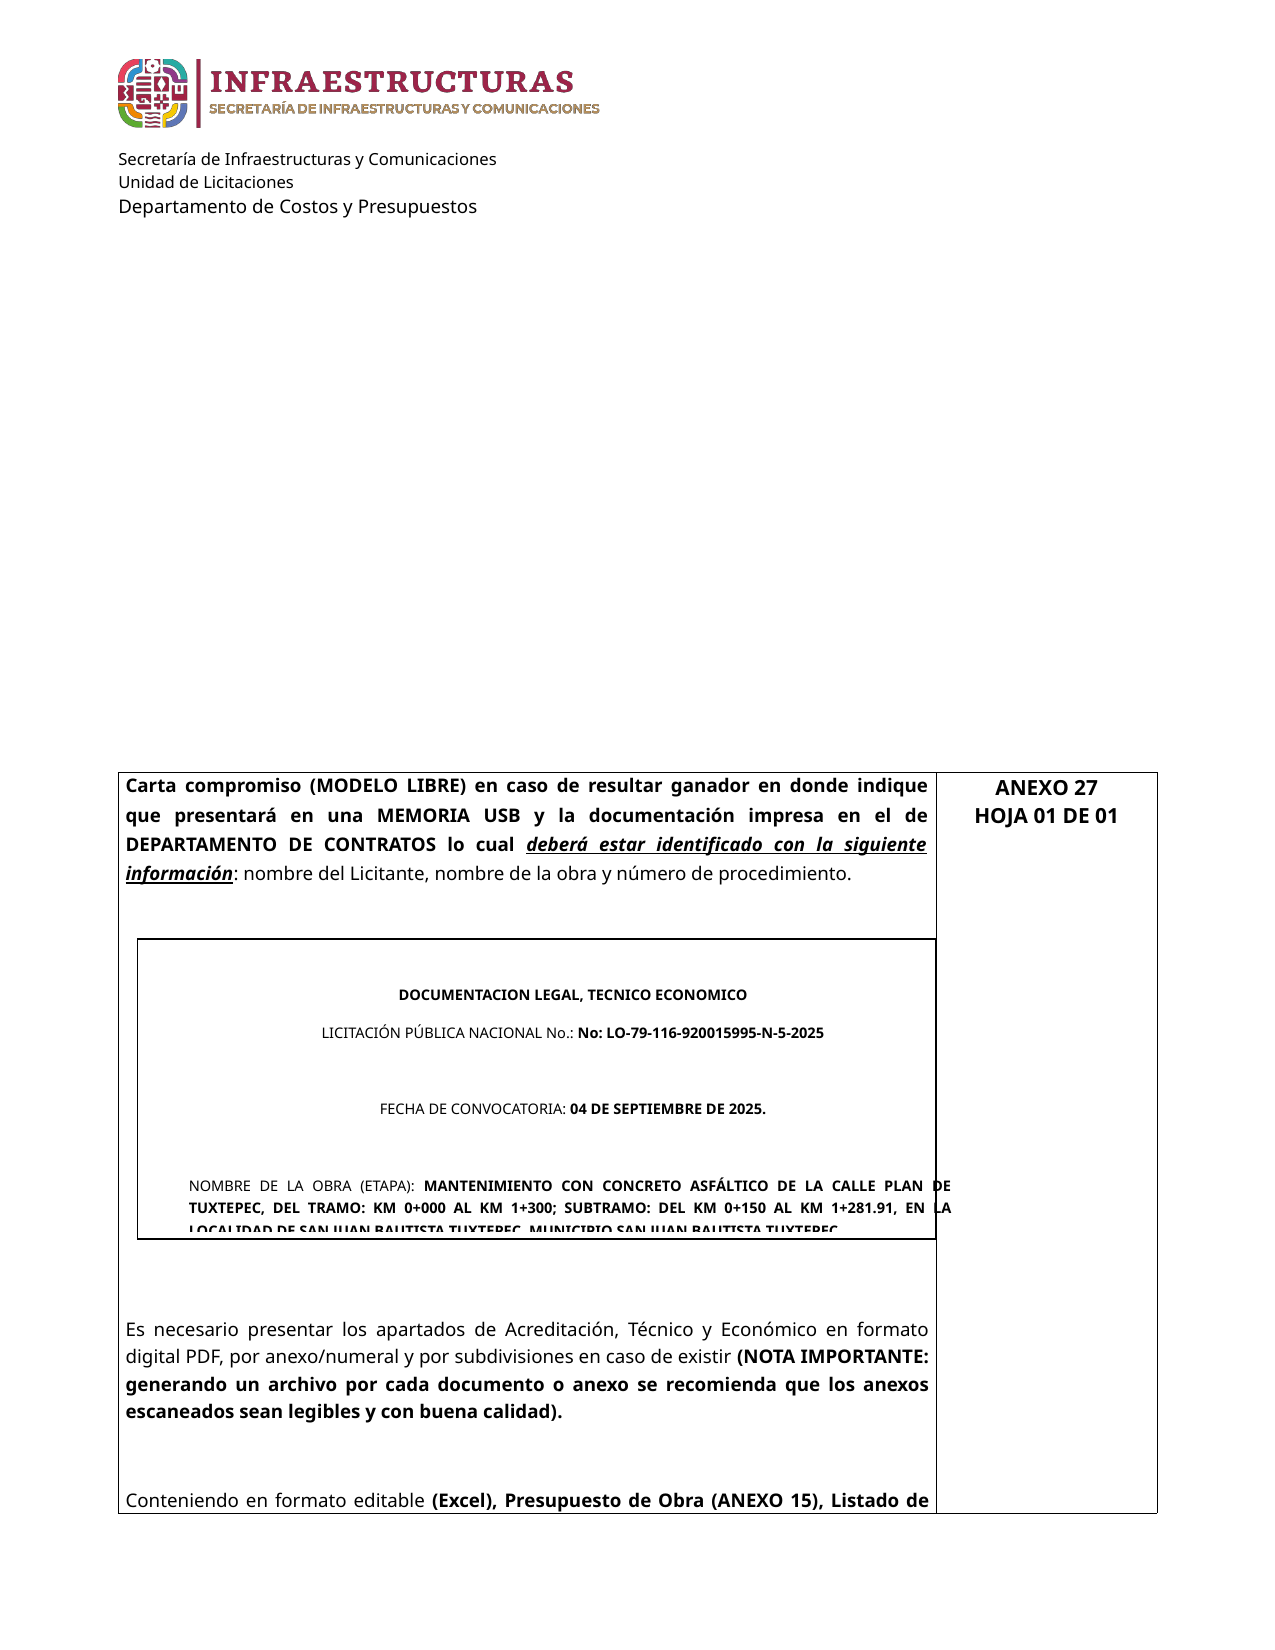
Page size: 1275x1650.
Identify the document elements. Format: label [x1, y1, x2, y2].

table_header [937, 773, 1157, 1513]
picture [118, 59, 624, 130]
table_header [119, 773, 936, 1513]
